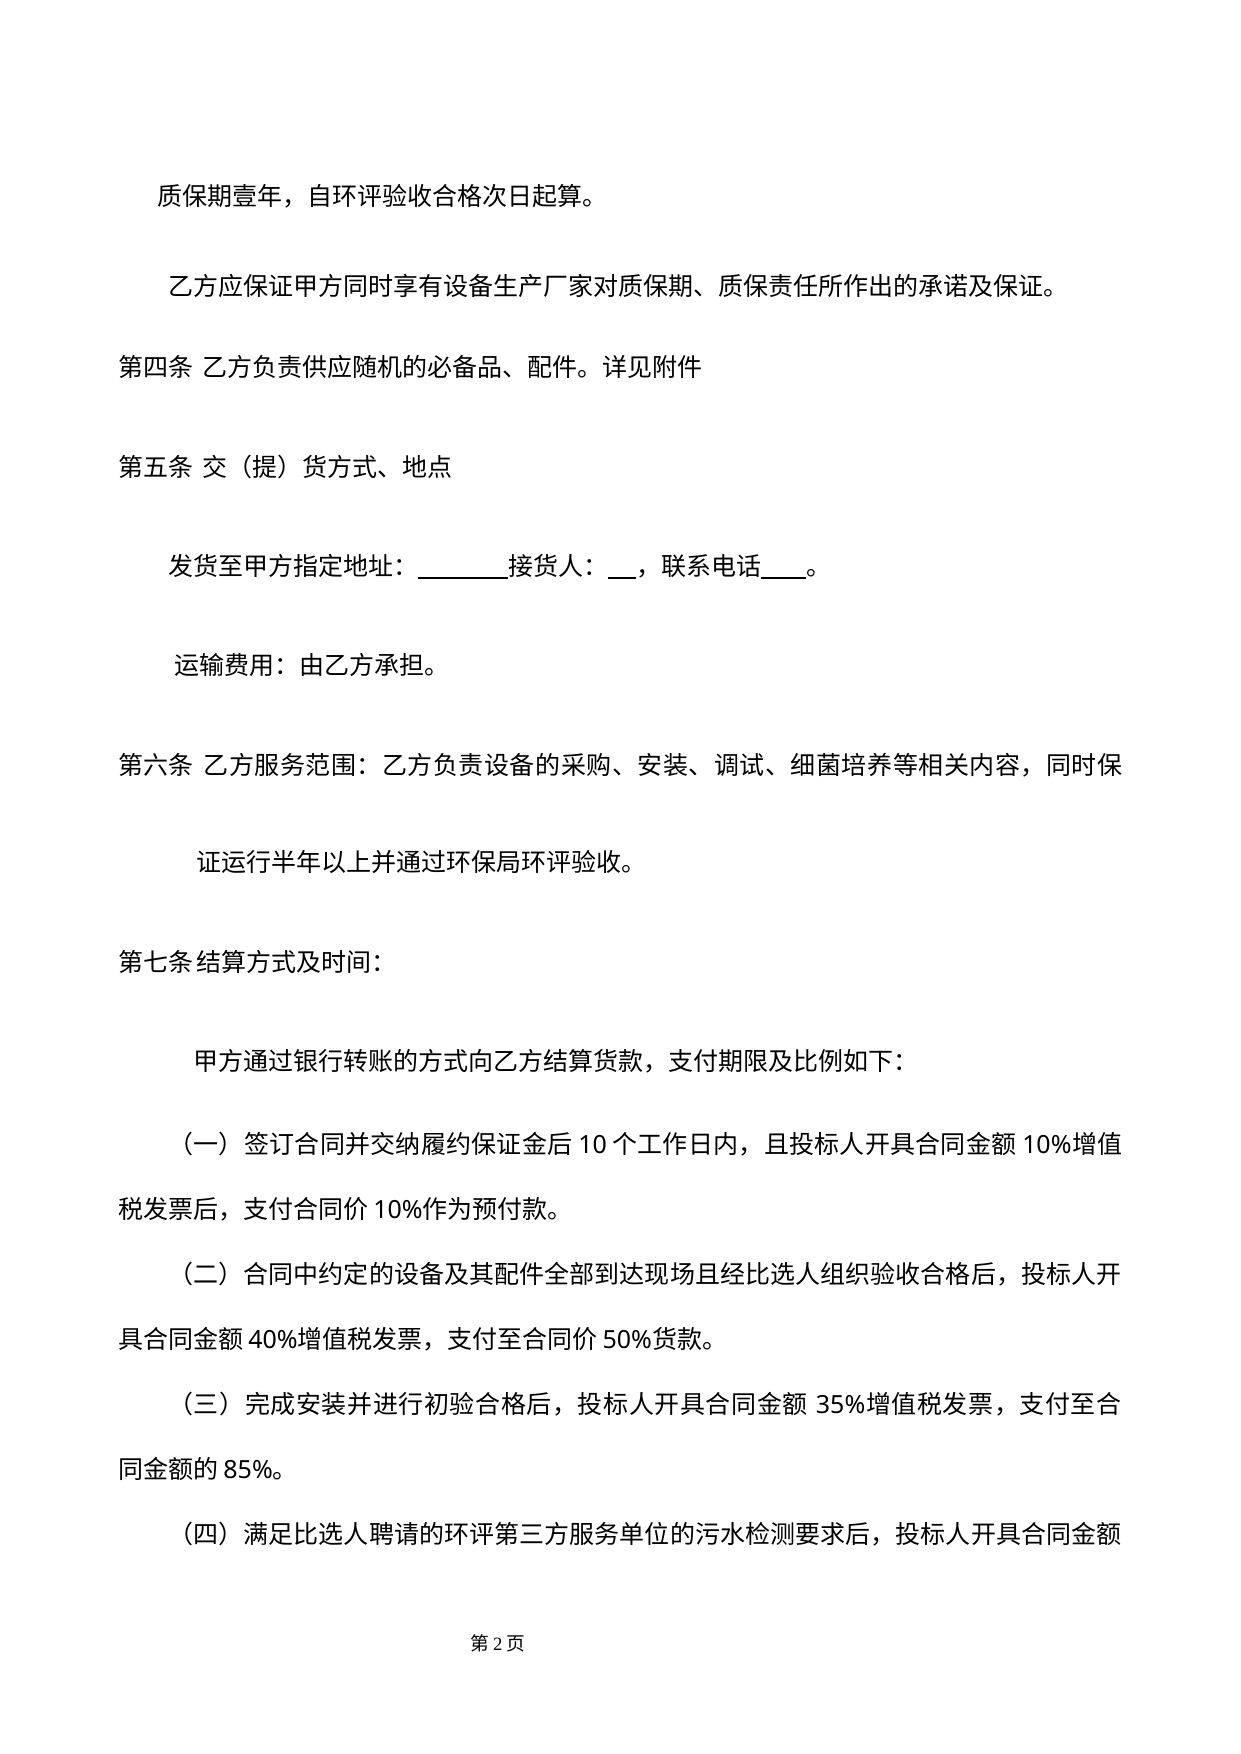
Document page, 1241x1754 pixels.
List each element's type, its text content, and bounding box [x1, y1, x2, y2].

title 乙方应保证甲方同时享有设备生产厂家对质保期、质保责任所作出的承诺及保证。 [118, 252, 1122, 317]
list 交（提）货方式、地点 [118, 433, 1122, 498]
list 结算方式及时间： [118, 928, 1122, 993]
title 质保期壹年，自环评验收合格次日起算。 [118, 162, 1122, 227]
list 甲方通过银行转账的方式向乙方结算货款，支付期限及比例如下： [118, 1027, 1122, 1092]
list 乙方负责供应随机的必备品、配件。详见附件 [118, 333, 1122, 398]
list （三）完成安装并进行初验合格后，投标人开具合同金额35%增值税发票，支付至合同金额的85%。 [118, 1370, 1122, 1500]
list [118, 1500, 1122, 1565]
list （二）合同中约定的设备及其配件全部到达现场且经比选人组织验收合格后，投标人开具合同金额40%增值税发票，支付至合同价50%货款。 [118, 1240, 1122, 1370]
list 乙方服务范围：乙方负责设备的采购、安装、调试、细菌培养等相关内容，同时保证运行半年以上并通过环保局环评验收。 [118, 731, 1122, 893]
list 运输费用：由乙方承担。 [118, 631, 1122, 696]
text 发货至甲方指定地址： 接货人： ，联系电话 。 [118, 532, 1122, 597]
list （一）签订合同并交纳履约保证金后10个工作日内，且投标人开具合同金额10%增值税发票后，支付合同价10%作为预付款。 [118, 1110, 1122, 1240]
